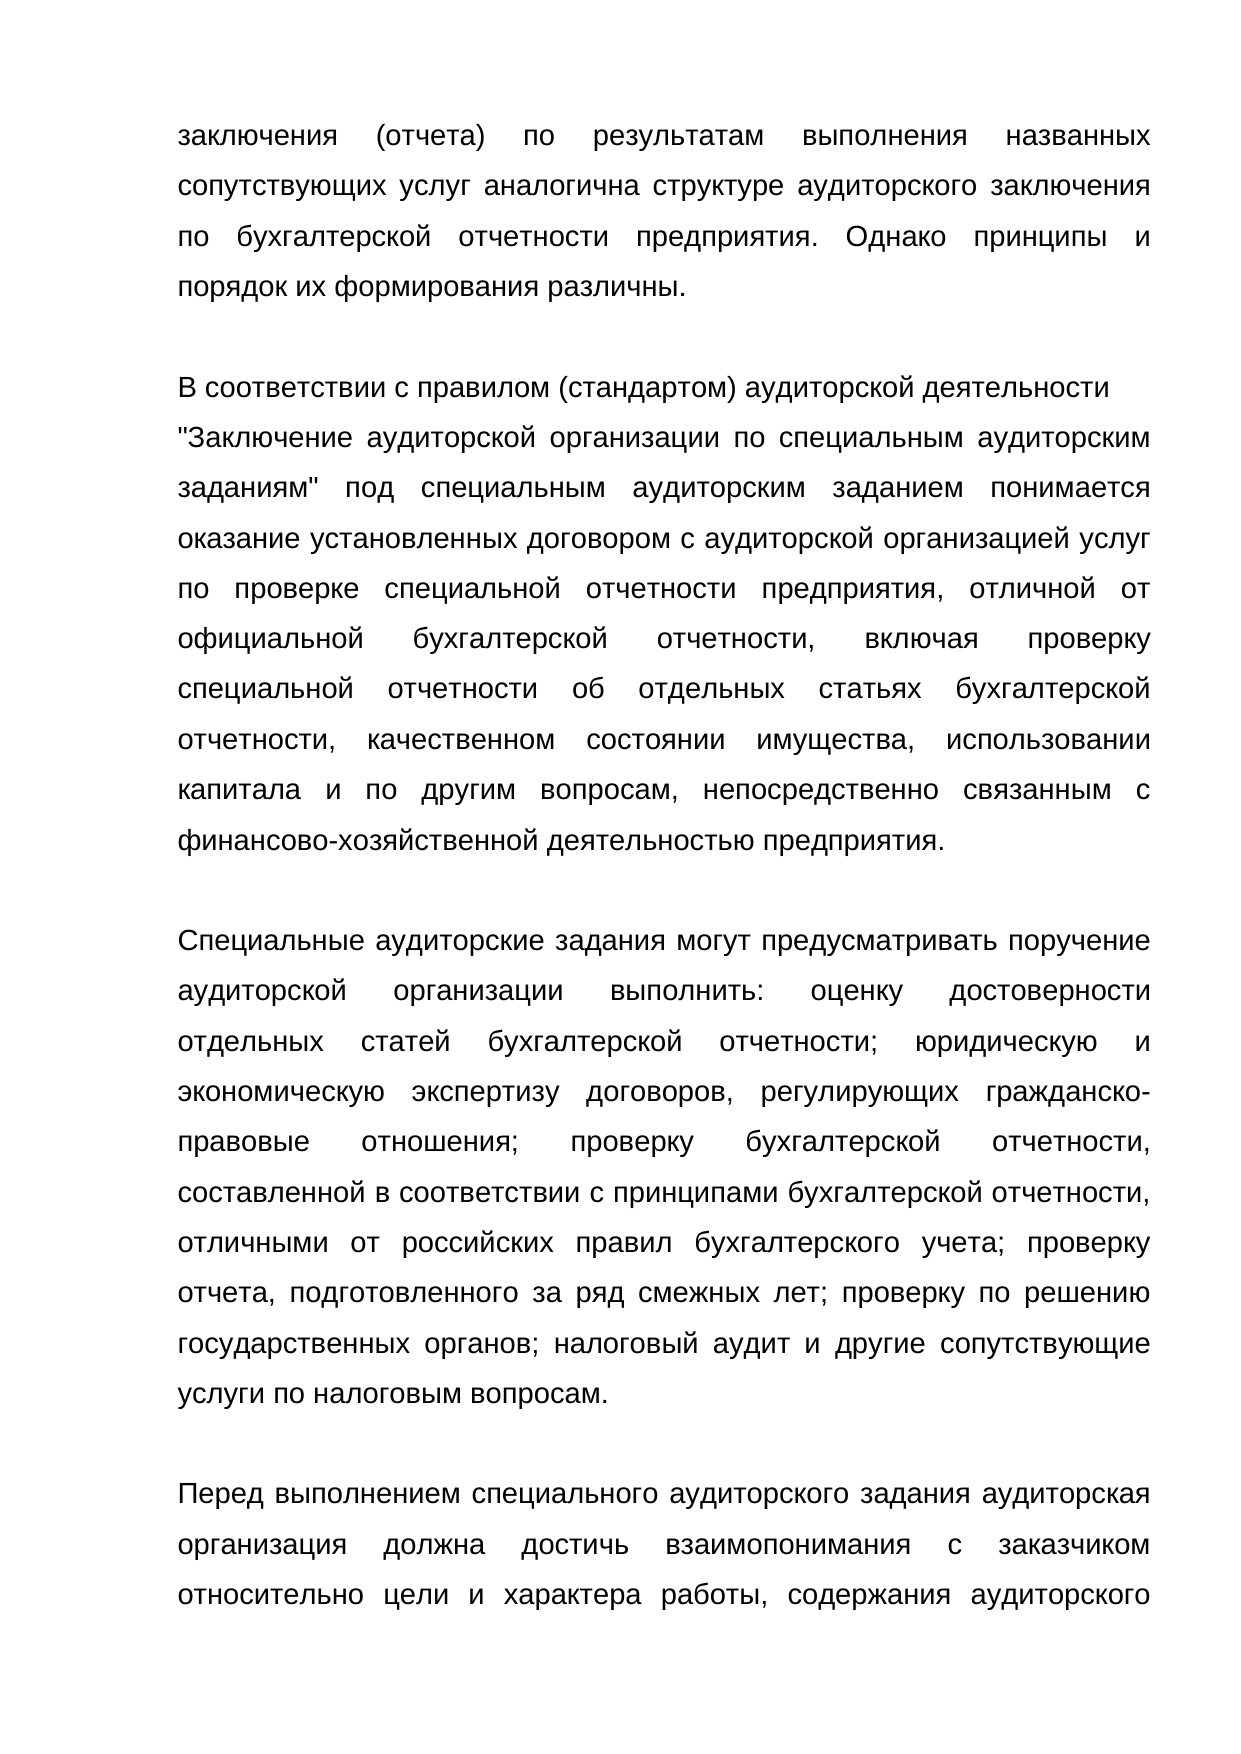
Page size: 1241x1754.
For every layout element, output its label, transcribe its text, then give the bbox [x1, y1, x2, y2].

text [177, 1477, 1152, 1611]
text Специальные аудиторские задания могут предусматривать поручение аудиторской организации выполнить: оценку достоверности отдельных статей бухгалтерской отчетности; юридическую и экономическую экспертизу договоров, регулирующих гражданско-правовые отношения; проверку бухгалтерской отчетности, составленной в соответствии с принципами бухгалтерской отчетности, отличными от российских правил бухгалтерского учета; проверку отчета, подготовленного за ряд смежных лет; проверку по решению государственных органов; налоговый аудит и другие сопутствующие услуги по налоговым вопросам. [177, 923, 1152, 1409]
text В соответствии с правилом (стандартом) аудиторской деятельности [177, 370, 1152, 403]
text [177, 118, 1152, 303]
text "Заключение аудиторской организации по специальным аудиторским заданиям" под специальным аудиторским заданием понимается оказание установленных договором с аудиторской организацией услуг по проверке специальной отчетности предприятия, отличной от официальной бухгалтерской отчетности, включая проверку специальной отчетности об отдельных статьях бухгалтерской отчетности, качественном состоянии имущества, использовании капитала и по другим вопросам, непосредственно связанным с финансово-хозяйственной деятельностью предприятия. [177, 420, 1152, 856]
